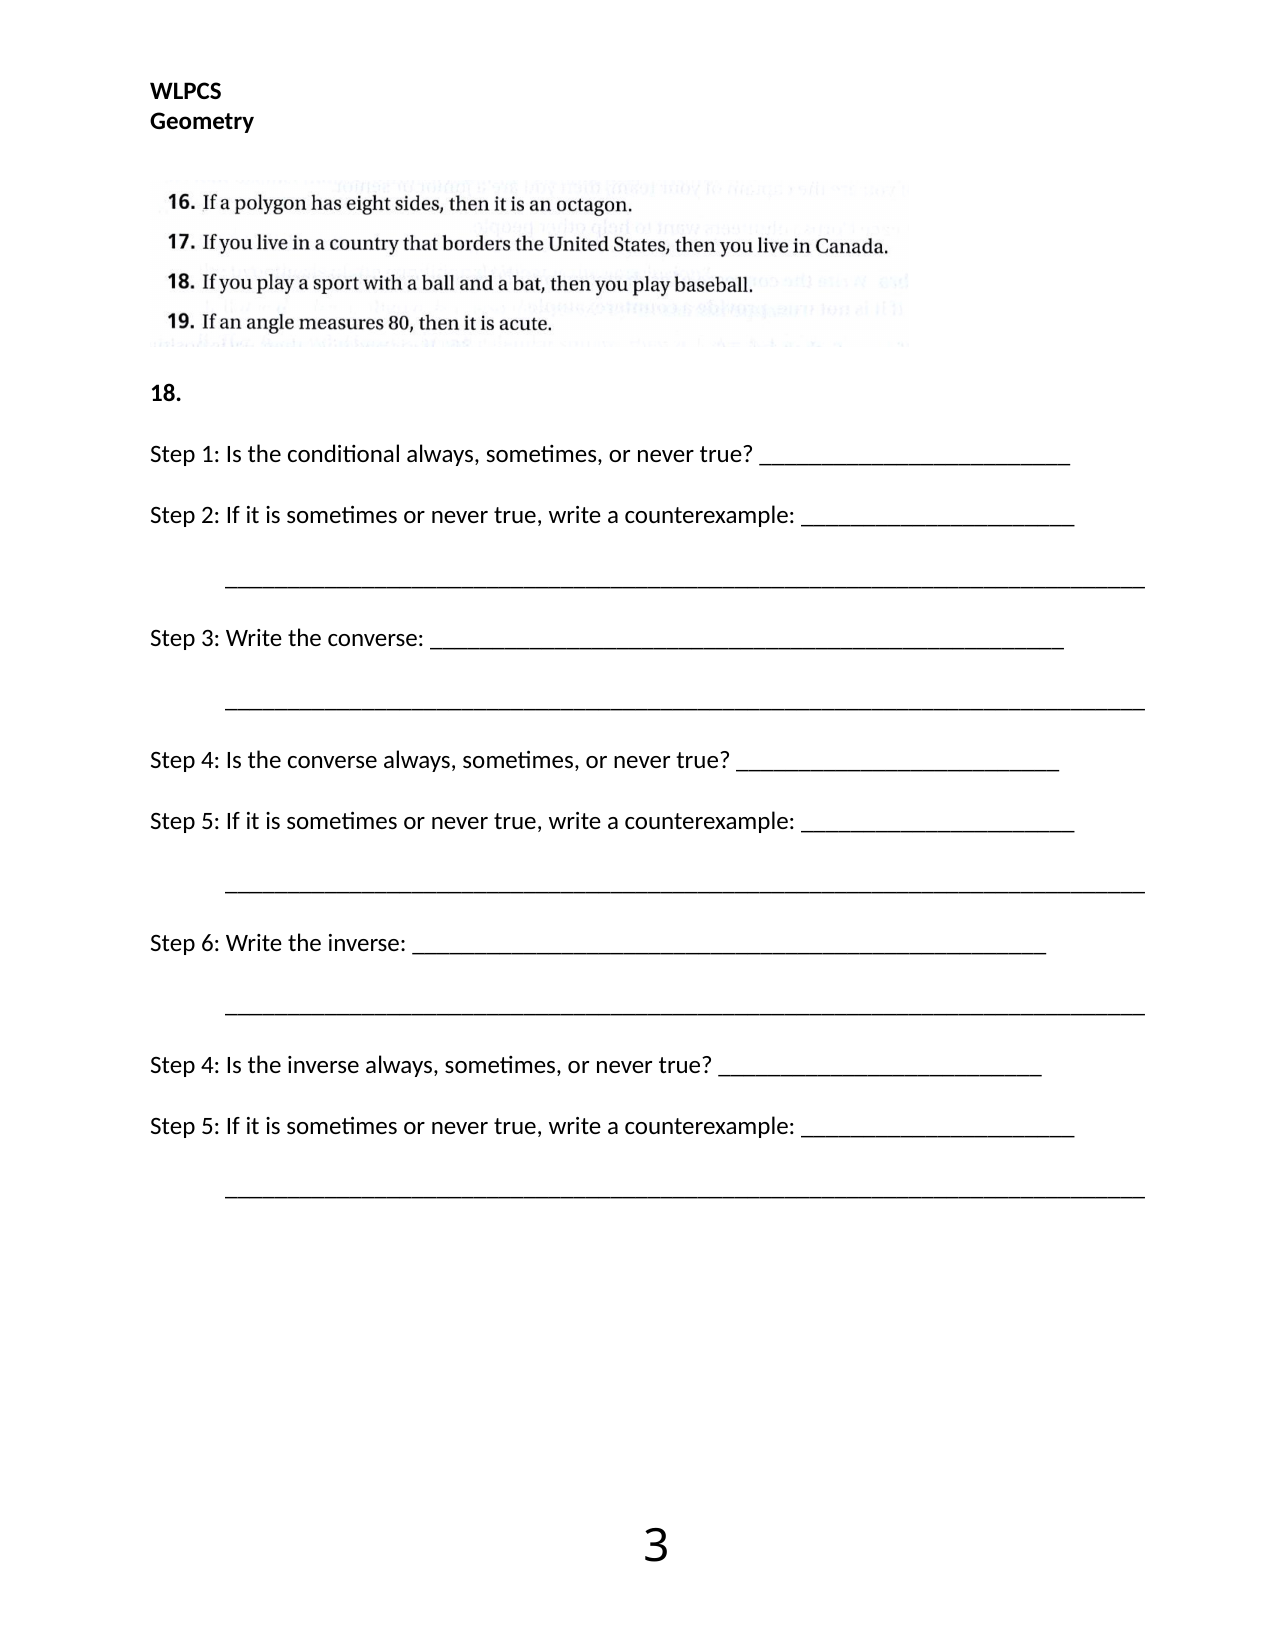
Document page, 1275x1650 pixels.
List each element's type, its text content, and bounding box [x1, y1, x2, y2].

text __________________________________________________________________________ [150, 1171, 1162, 1202]
text Step 1: Is the conditional always, sometimes, or never true? _________________________ [150, 439, 1162, 469]
text 18. [150, 378, 1162, 408]
text __________________________________________________________________________ [150, 988, 1162, 1018]
text Step 5: If it is sometimes or never true, write a counterexample: ______________________ [150, 805, 1162, 835]
text Step 2: If it is sometimes or never true, write a counterexample: ______________________ [150, 500, 1162, 530]
text Step 6: Write the inverse: ___________________________________________________ [150, 927, 1162, 957]
text Step 4: Is the converse always, sometimes, or never true? __________________________ [150, 744, 1162, 774]
text Step 3: Write the converse: ___________________________________________________ [150, 622, 1162, 652]
text Step 5: If it is sometimes or never true, write a counterexample: ______________________ [150, 1110, 1162, 1141]
text __________________________________________________________________________ [150, 866, 1162, 896]
text __________________________________________________________________________ [150, 561, 1162, 591]
text __________________________________________________________________________ [150, 683, 1162, 713]
picture [150, 180, 909, 347]
text Step 4: Is the inverse always, sometimes, or never true? __________________________ [150, 1049, 1162, 1079]
